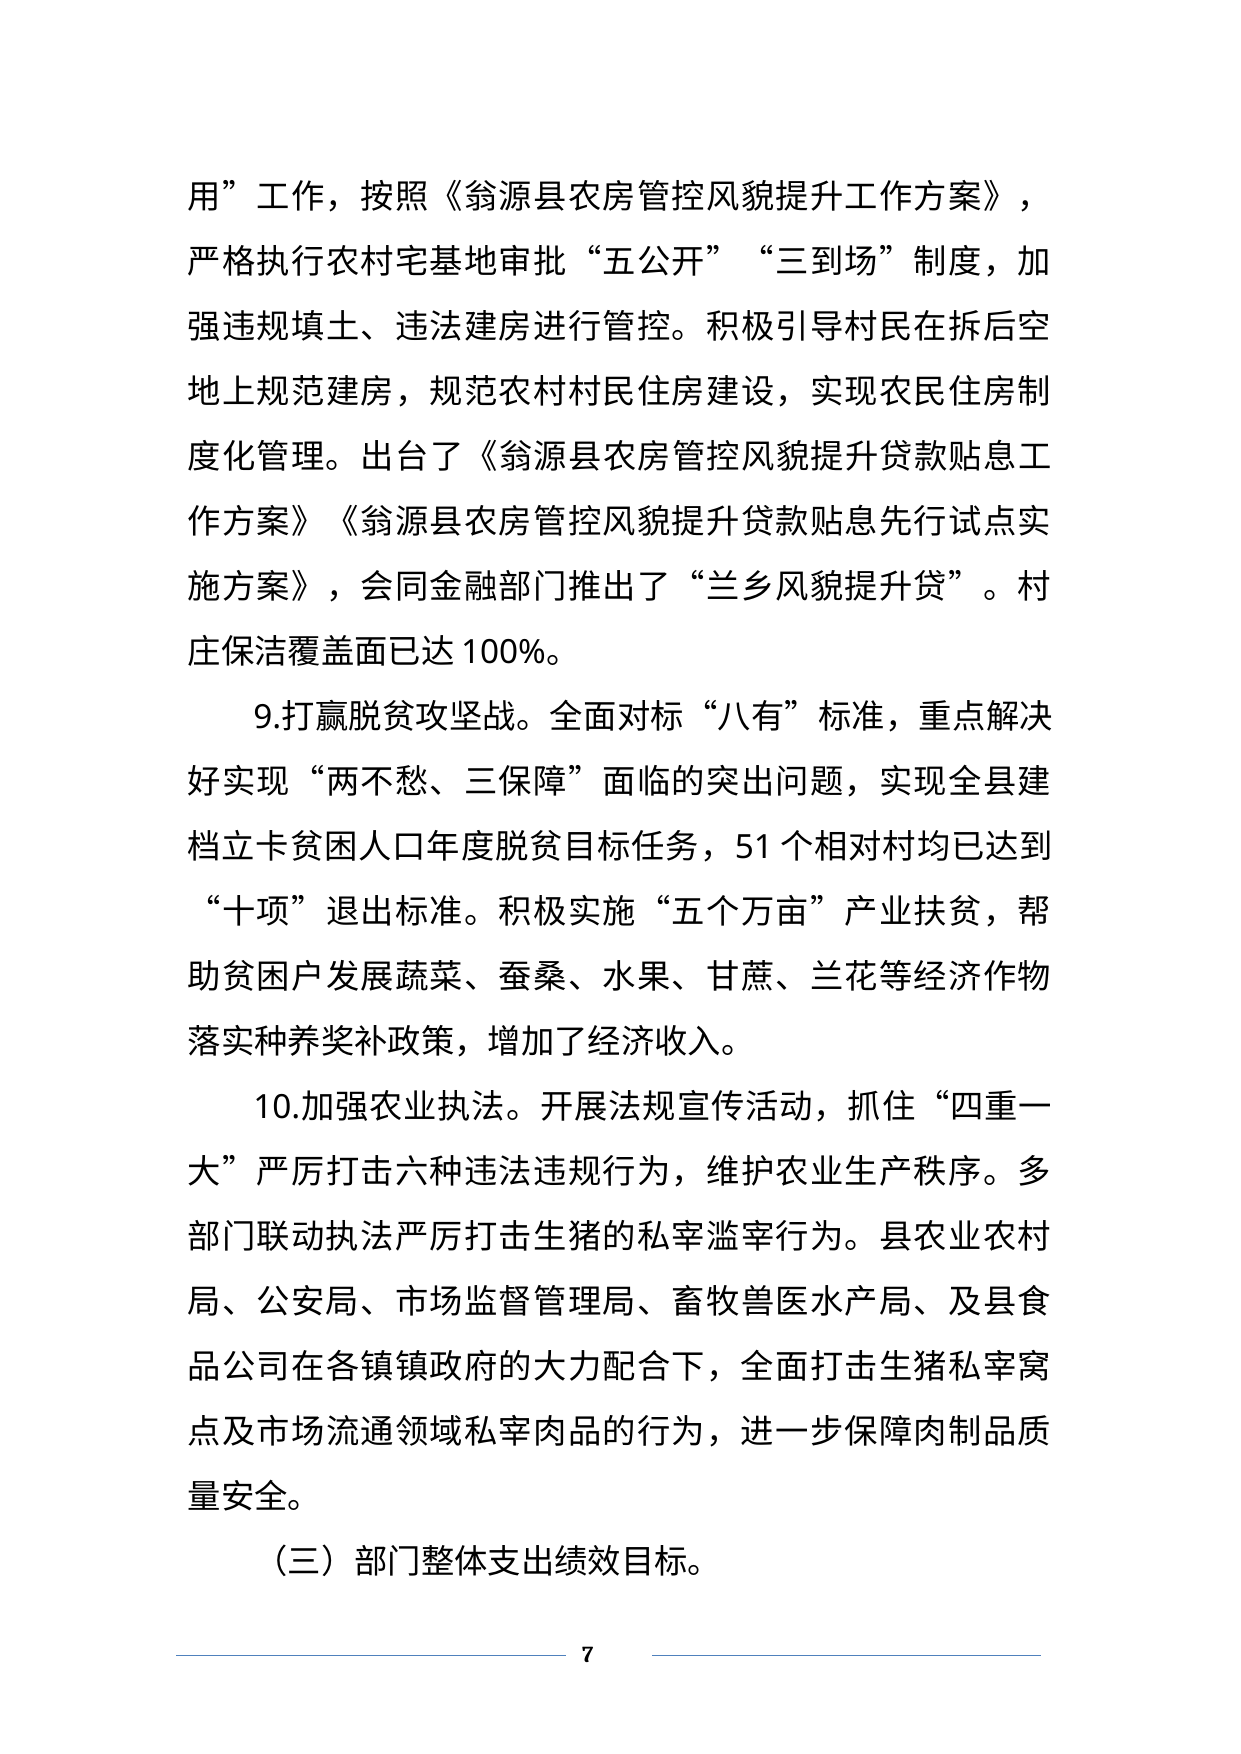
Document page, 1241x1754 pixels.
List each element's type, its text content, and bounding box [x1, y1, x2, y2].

text 9.打赢脱贫攻坚战。全面对标“八有”标准，重点解决好实现“两不愁、三保障”面临的突出问题，实现全县建档立卡贫困人口年度脱贫目标任务，51个相对村均已达到“十项”退出标准。积极实施“五个万亩”产业扶贫，帮助贫困户发展蔬菜、蚕桑、水果、甘蔗、兰花等经济作物，落实种养奖补政策，增加了经济收入。 [187, 682, 1053, 1072]
text 10.加强农业执法。开展法规宣传活动，抓住“四重一大”严厉打击六种违法违规行为，维护农业生产秩序。多部门联动执法严厉打击生猪的私宰滥宰行为。县农业农村局、公安局、市场监督管理局、畜牧兽医水产局、及县食品公司在各镇镇政府的大力配合下，全面打击生猪私宰窝点及市场流通领域私宰肉品的行为，进一步保障肉制品质量安全。 [187, 1072, 1053, 1527]
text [187, 162, 1053, 682]
text （三）部门整体支出绩效目标。 [187, 1527, 1053, 1592]
